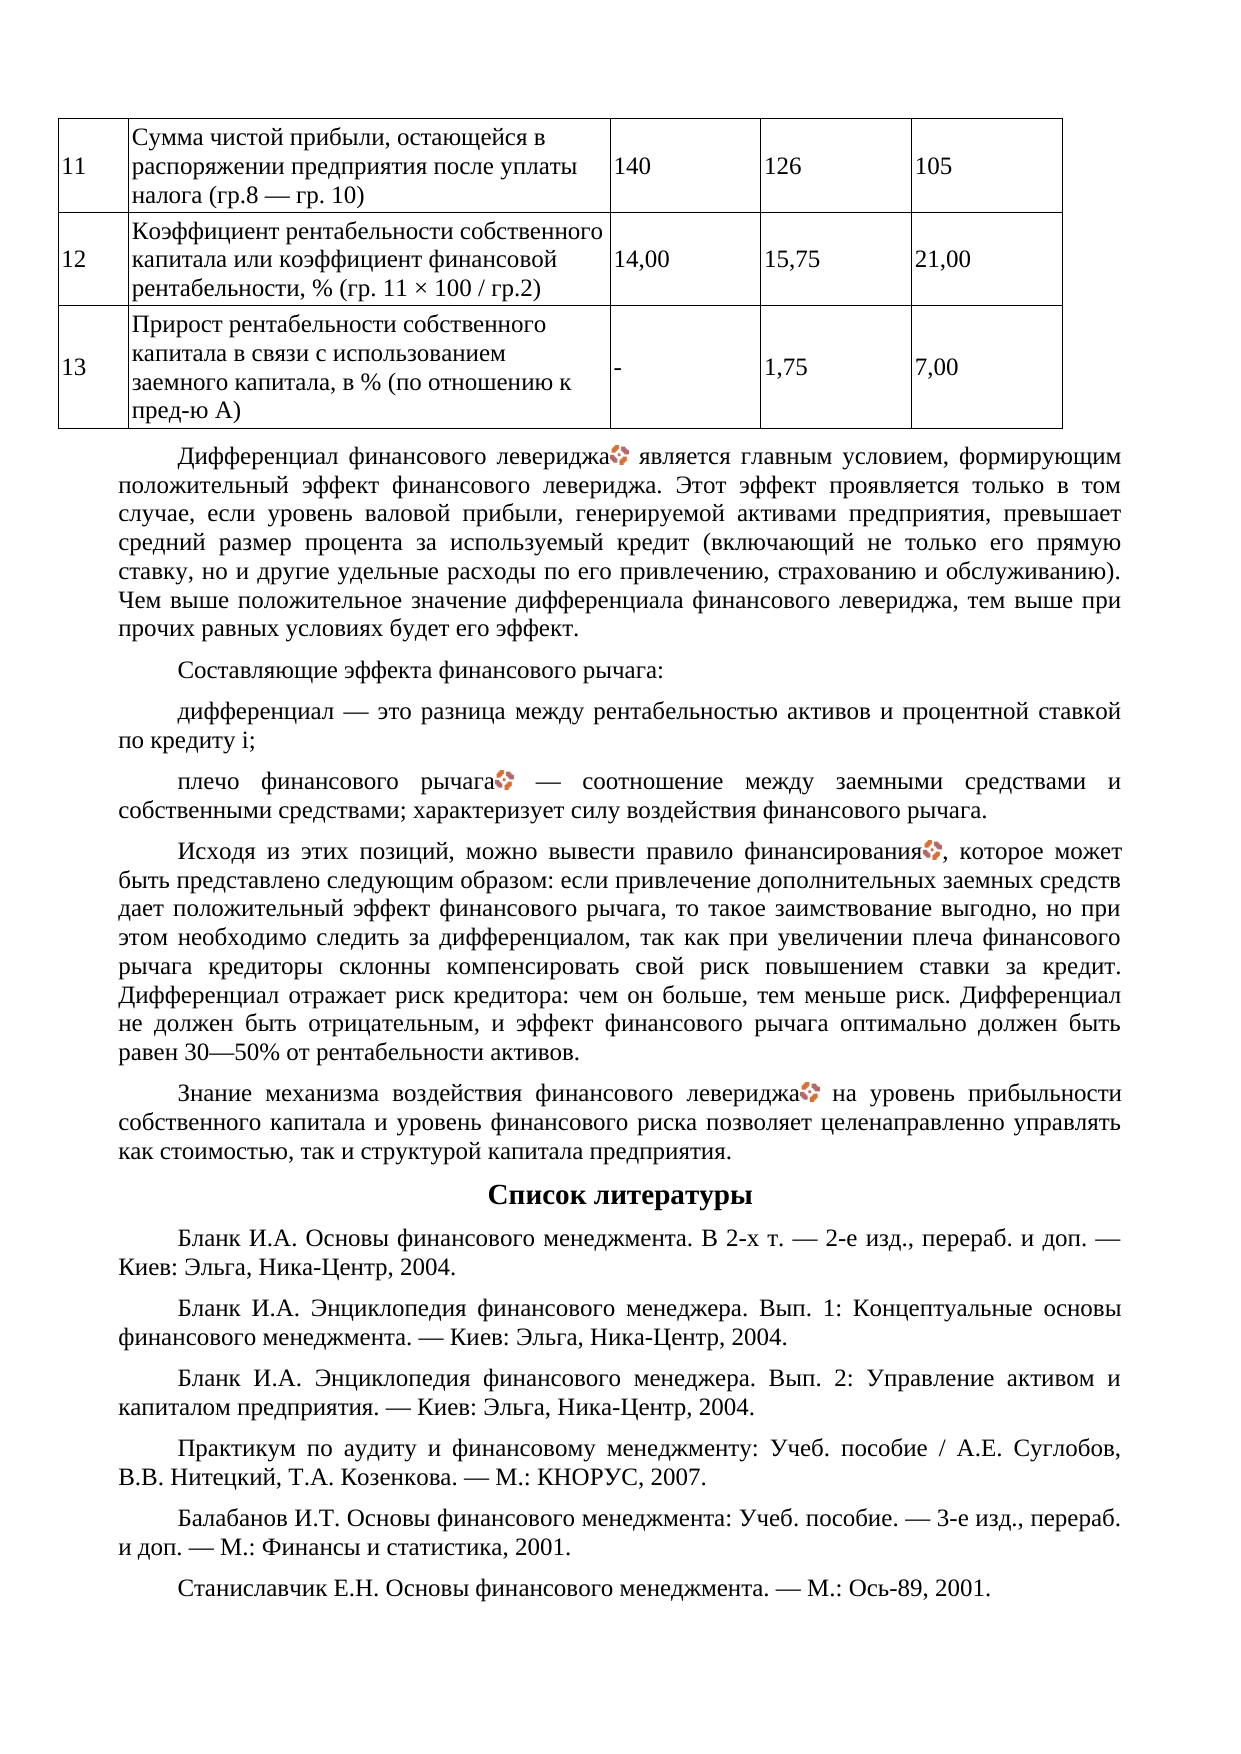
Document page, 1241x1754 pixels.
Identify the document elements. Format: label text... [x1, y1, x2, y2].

text Бланк И.А. Энциклопедия финансового менеджера. Вып. 1: Концептуальные основы финансового менеджмента. — Киев: Эльга, Ника-Центр, 2004. [118, 1293, 1122, 1351]
table_cell 15,75 [761, 213, 911, 305]
picture [610, 445, 629, 465]
table_cell 13 [59, 306, 128, 427]
text Станиславчик Е.Н. Основы финансового менеджмента. — М.: Ось-89, 2001. [118, 1573, 1122, 1602]
text Дифференциал финансового левериджа является главным условием, формирующим положительный эффект финансового левериджа. Этот эффект проявляется только в том случае, если уровень валовой прибыли, генерируемой активами предприятия, превышает средний размер процента за используемый кредит (включающий не только его прямую ставку, но и другие удельные расходы по его привлечению, страхованию и обслуживанию). Чем выше положительное значение дифференциала финансового левериджа, тем выше при прочих равных условиях будет его эффект. [118, 441, 1122, 642]
table_cell 21,00 [912, 213, 1062, 305]
text Исходя из этих позиций, можно вывести правило финансирования, которое может быть представлено следующим образом: если привлечение дополнительных заемных средств дает положительный эффект финансового рычага, то такое заимствование выгодно, но при этом необходимо следить за дифференциалом, так как при увеличении плеча финансового рычага кредиторы склонны компенсировать свой риск повышением ставки за кредит. Дифференциал отражает риск кредитора: чем он больше, тем меньше риск. Дифференциал не должен быть отрицательным, и эффект финансового рычага оптимально должен быть равен 30—50% от рентабельности активов. [118, 836, 1122, 1066]
table_cell 14,00 [611, 213, 760, 305]
text дифференциал — это разница между рентабельностью активов и процентной ставкой по кредиту i; [118, 696, 1122, 753]
table_cell Прирост рентабельности собственного капитала в связи с использованием заемного капитала, в % (по отношению к пред-ю А) [129, 306, 610, 427]
picture [495, 770, 514, 790]
table_cell Коэффициент рентабельности собственного капитала или коэффициент финансовой рентабельности, % (гр. 11 × 100 / гр.2) [129, 213, 610, 305]
text Список литературы [118, 1177, 1122, 1211]
picture [800, 1082, 820, 1102]
text Знание механизма воздействия финансового левериджа на уровень прибыльности собственного капитала и уровень финансового риска позволяет целенаправленно управлять как стоимостью, так и структурой капитала предприятия. [118, 1078, 1122, 1165]
text Практикум по аудиту и финансовому менеджменту: Учеб. пособие / А.Е. Суглобов, В.В. Нитецкий, Т.А. Козенкова. — М.: КНОРУС, 2007. [118, 1433, 1122, 1491]
picture [923, 840, 942, 860]
text Бланк И.А. Основы финансового менеджмента. В 2-х т. — 2-е изд., перераб. и доп. — Киев: Эльга, Ника-Центр, 2004. [118, 1223, 1122, 1281]
table_cell 105 [912, 119, 1062, 212]
table_cell 12 [59, 213, 128, 305]
table_cell 1,75 [761, 306, 911, 427]
table_cell 140 [611, 119, 760, 212]
text Бланк И.А. Энциклопедия финансового менеджера. Вып. 2: Управление активом и капиталом предприятия. — Киев: Эльга, Ника-Центр, 2004. [118, 1363, 1122, 1421]
text Составляющие эффекта финансового рычага: [118, 655, 1122, 683]
table_cell 11 [59, 119, 128, 212]
table_cell 126 [761, 119, 911, 212]
table_cell 7,00 [912, 306, 1062, 427]
text Балабанов И.Т. Основы финансового менеджмента: Учеб. пособие. — 3-е изд., перераб. и доп. — М.: Финансы и статистика, 2001. [118, 1503, 1122, 1561]
table_cell Сумма чистой прибыли, остающейся в распоряжении предприятия после уплаты налога (гр.8 — гр. 10) [129, 119, 610, 212]
text плечо финансового рычага — соотношение между заемными средствами и собственными средствами; характеризует силу воздействия финансового рычага. [118, 766, 1122, 823]
table_cell - [611, 306, 760, 427]
